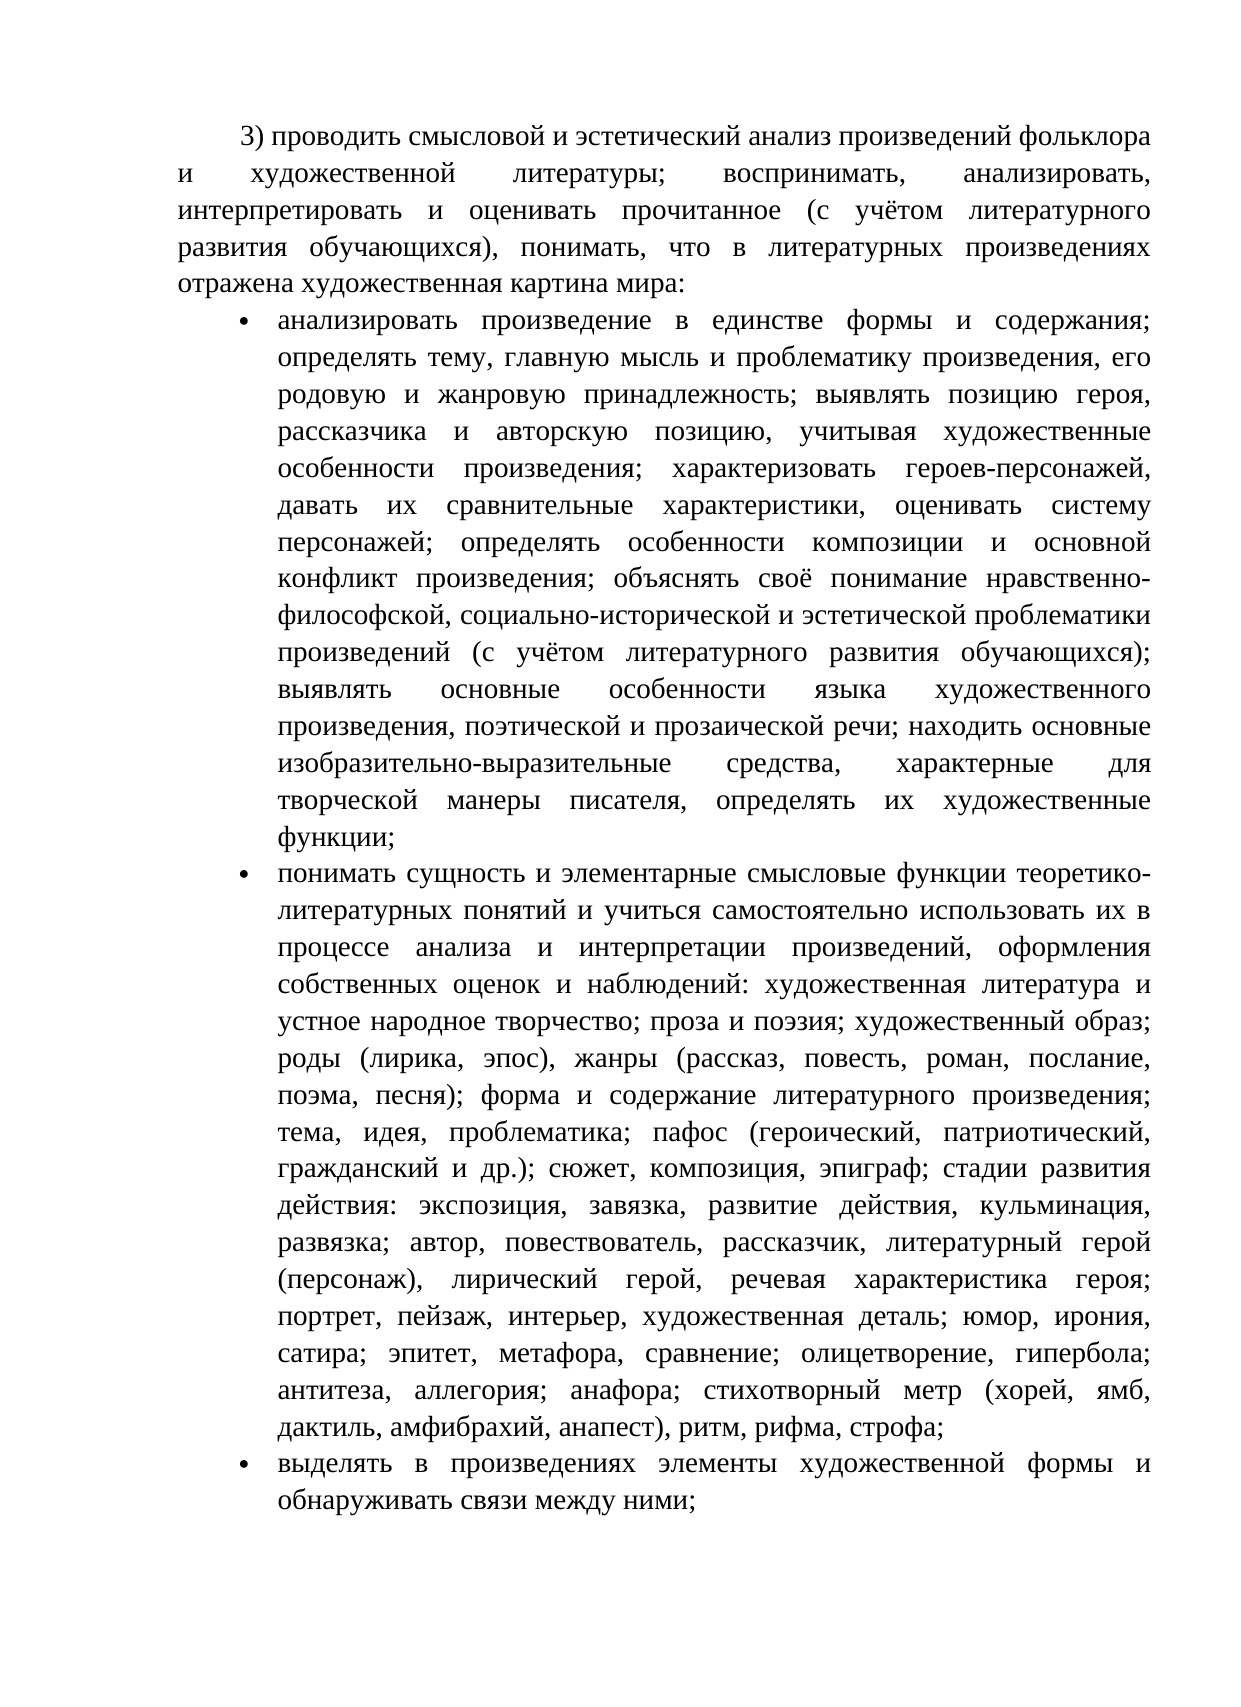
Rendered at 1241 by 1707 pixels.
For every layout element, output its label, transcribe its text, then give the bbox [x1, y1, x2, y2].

text 3) проводить смысловой и эстетический анализ произведений фольклора и художественной литературы; воспринимать, анализировать, интерпретировать и оценивать прочитанное (с учётом литературного развития обучающихся), понимать, что в литературных произведениях отражена художественная картина мира: [177, 118, 1152, 299]
list выделять в произведениях элементы художественной формы и обнаруживать связи между ними; [240, 1446, 1152, 1516]
list анализировать произведение в единстве формы и содержания; определять тему, главную мысль и проблематику произведения, его родовую и жанровую принадлежность; выявлять позицию героя, рассказчика и авторскую позицию, учитывая художественные особенности произведения; характеризовать героев-персонажей, давать их сравнительные характеристики, оценивать систему персонажей; определять особенности композиции и основной конфликт произведения; объяснять своё понимание нравственно-философской, социально-исторической и эстетической проблематики произведений (с учётом литературного развития обучающихся); выявлять основные особенности языка художественного произведения, поэтической и прозаической речи; находить основные изобразительно-выразительные средства, характерные для творческой манеры писателя, определять их художественные функции; [240, 302, 1152, 852]
list понимать сущность и элементарные смысловые функции теоретико-литературных понятий и учиться самостоятельно использовать их в процессе анализа и интерпретации произведений, оформления собственных оценок и наблюдений: художественная литература и устное народное творчество; проза и поэзия; художественный образ; роды (лирика, эпос), жанры (рассказ, повесть, роман, послание, поэма, песня); форма и содержание литературного произведения; тема, идея, проблематика; пафос (героический, патриотический, гражданский и др.); сюжет, композиция, эпиграф; стадии развития действия: экспозиция, завязка, развитие действия, кульминация, развязка; автор, повествователь, рассказчик, литературный герой (персонаж), лирический герой, речевая характеристика героя; портрет, пейзаж, интерьер, художественная деталь; юмор, ирония, сатира; эпитет, метафора, сравнение; олицетворение, гипербола; антитеза, аллегория; анафора; стихотворный метр (хорей, ямб, дактиль, амфибрахий, анапест), ритм, рифма, строфа; [240, 856, 1152, 1442]
